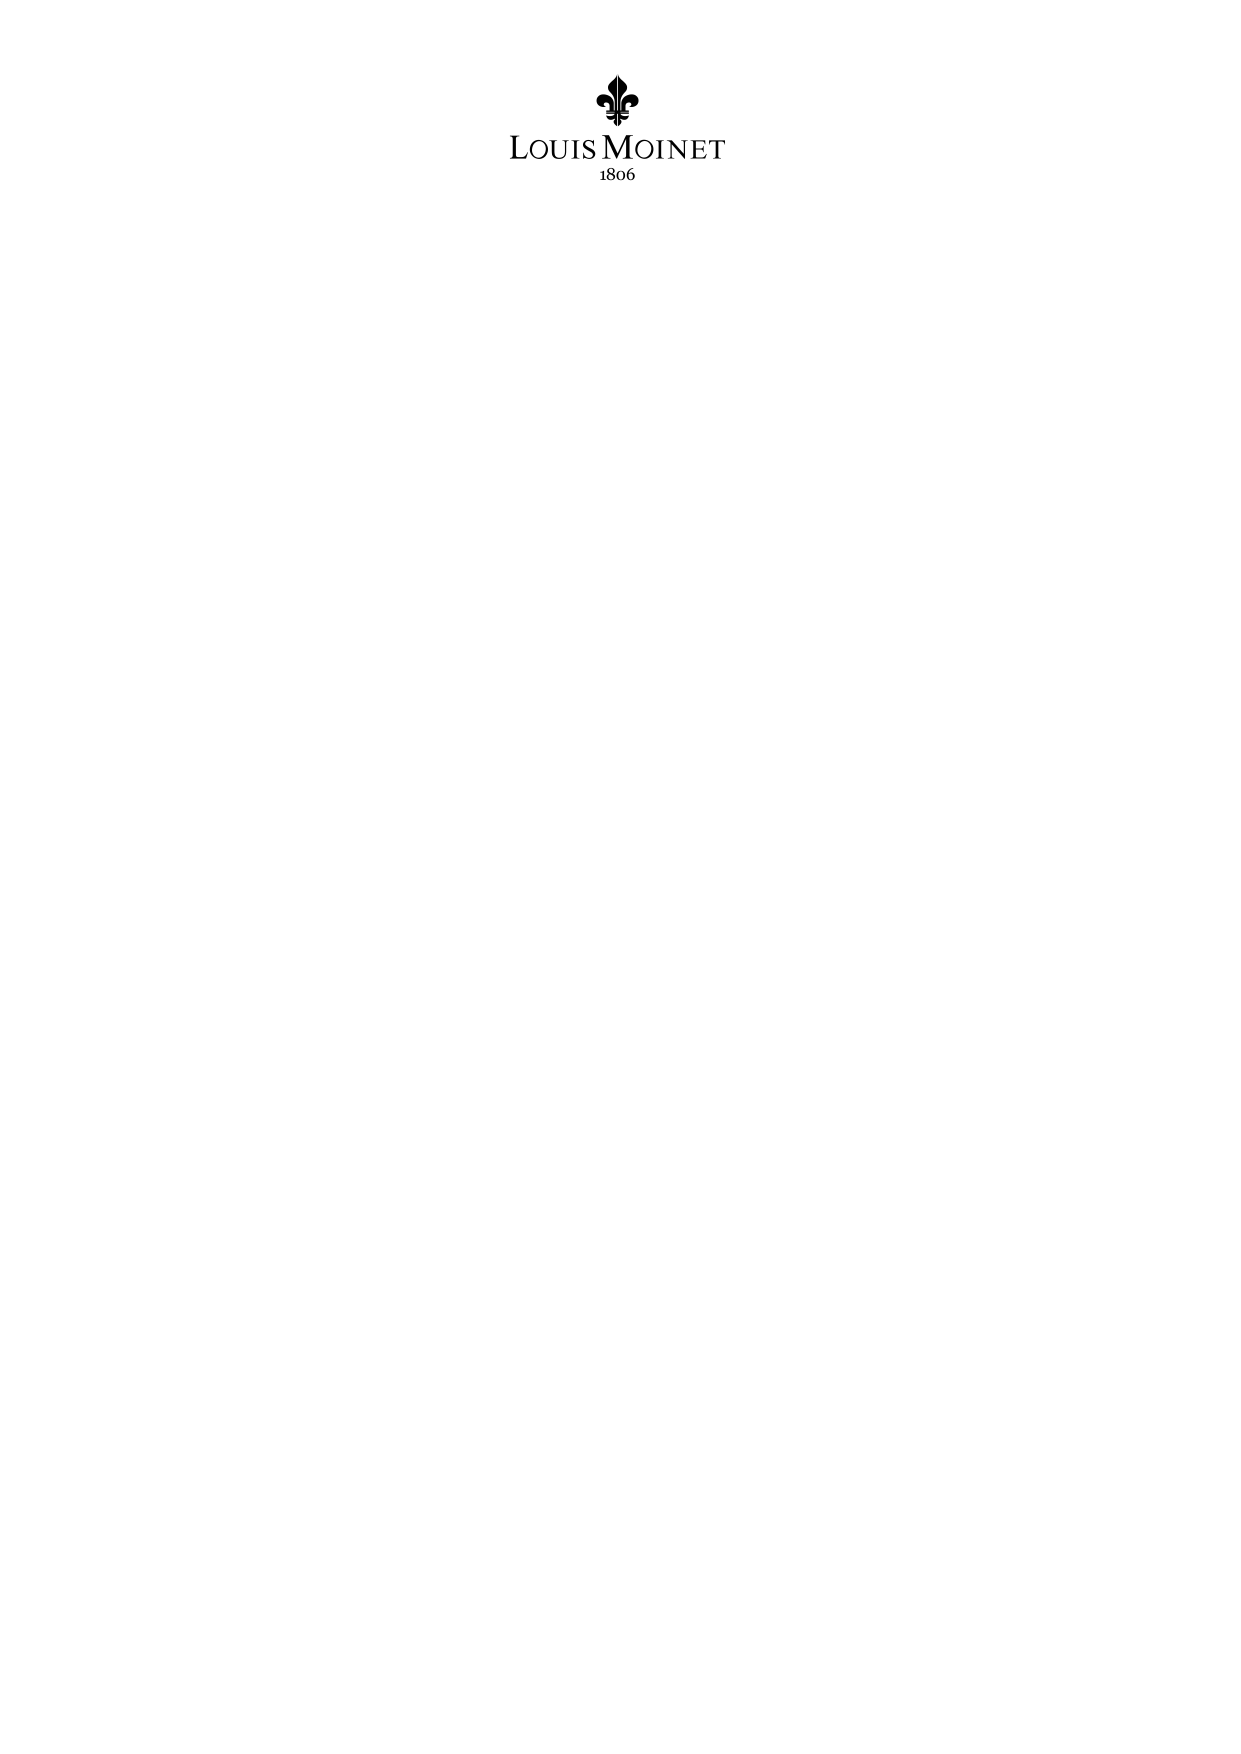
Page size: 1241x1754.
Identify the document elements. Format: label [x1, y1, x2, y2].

picture [509, 73, 725, 181]
